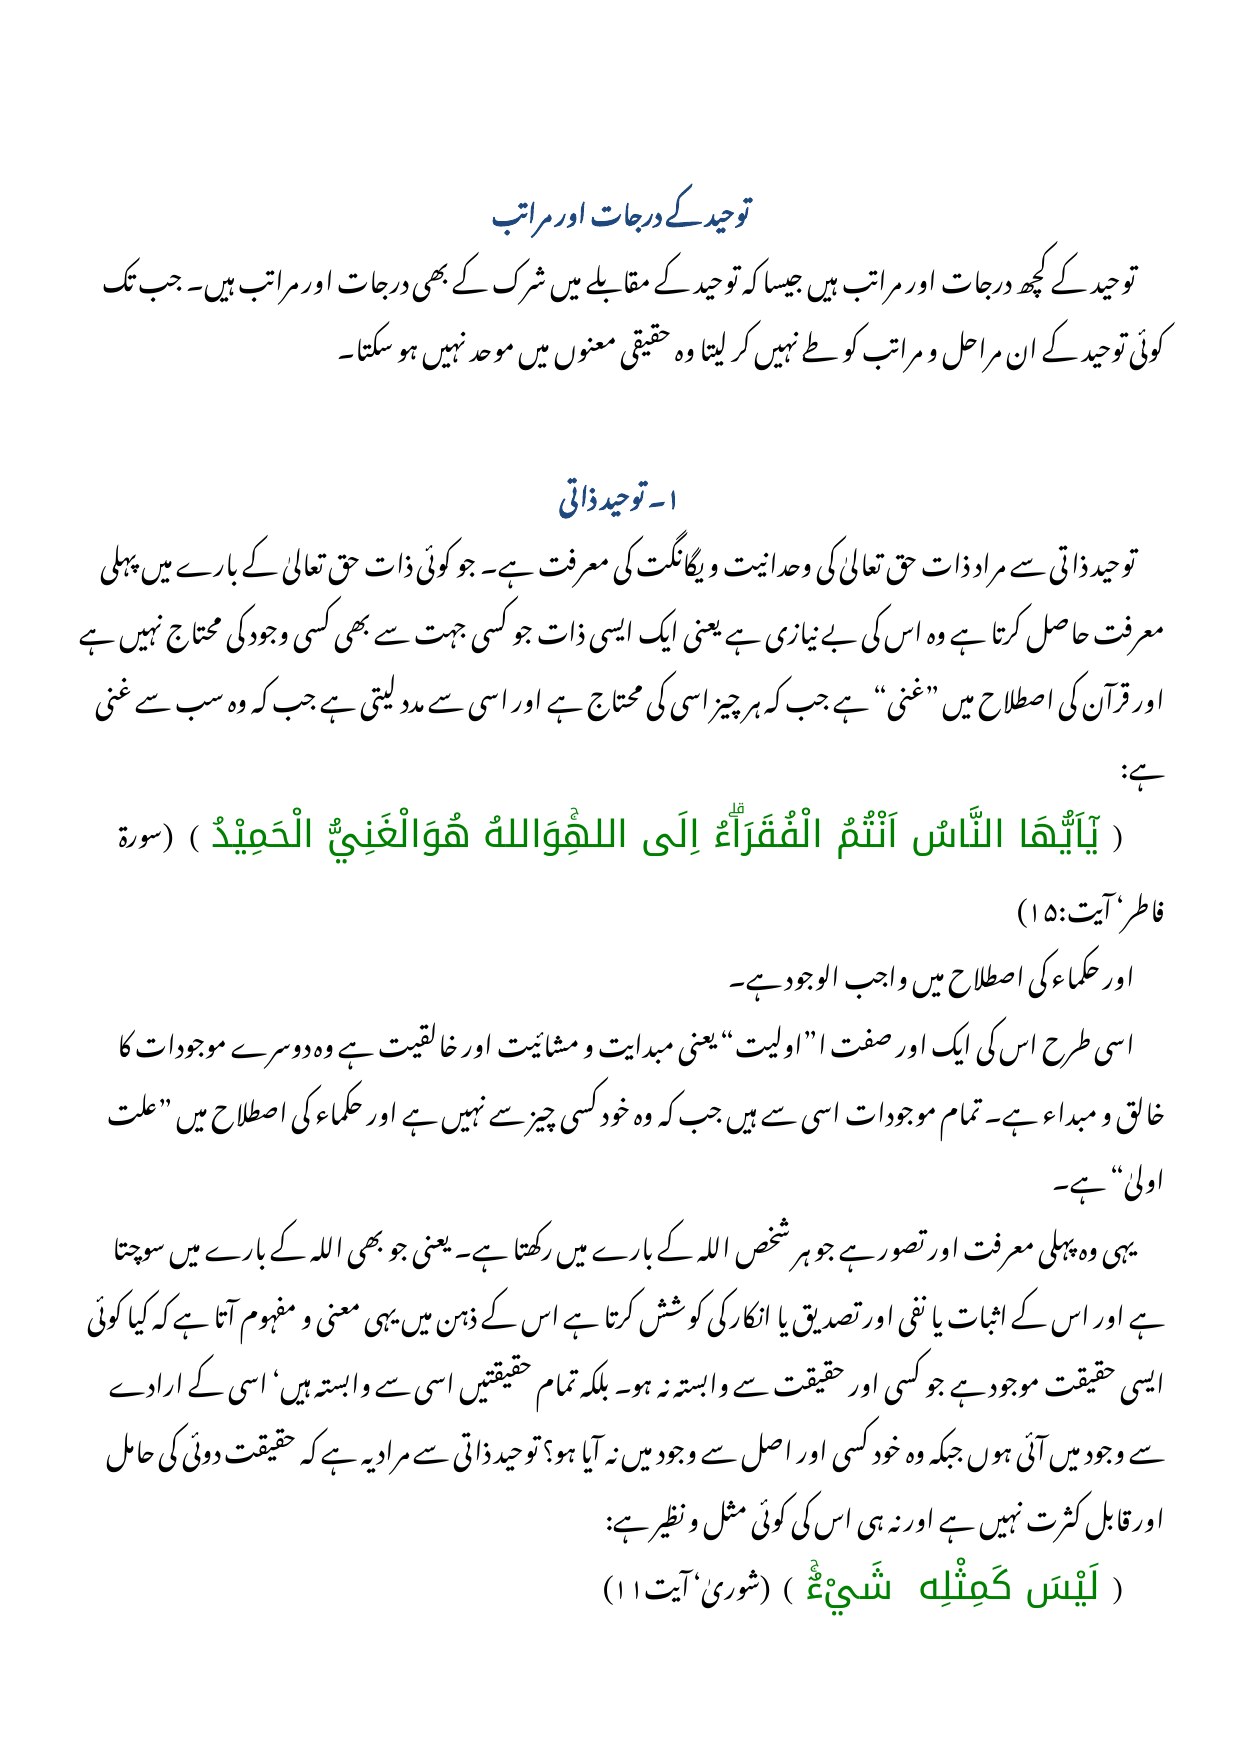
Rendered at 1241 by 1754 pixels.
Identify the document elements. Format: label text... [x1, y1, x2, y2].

subtitle ۱۔ توحید ذاتی [75, 457, 1165, 525]
text ( لَيْسَ كَمِثْلِه شَيْءٌۚ ) (شوریٰ‘ آیت۱۱) [75, 1547, 1165, 1622]
text توحید کے کچھ درجات اور مراتب ہیں جیسا کہ توحید کے مقابلے میں شرک کے بھی درجات اور مراتب ہیں۔ جب تک کوئی توحید کے ان مراحل و مراتب کو طے نہیں کر لیتا وہ حقیقی معنوں میں موحد نہیں ہو سکتا۔ [75, 242, 1165, 377]
subtitle توحید کے درجات اور مراتب [75, 174, 1165, 242]
text اور حکماء کی اصطلاح میں واجب الوجود ہے۔ [75, 938, 1165, 1006]
text توحید ذاتی سے مراد ذات حق تعالیٰ کی وحدانیت و یگانگت کی معرفت ہے۔ جو کوئی ذات حق تعالیٰ کے بارے میں پہلی معرفت حاصل کرتا ہے وہ اس کی بے نیازی ہے یعنی ایک ایسی ذات جو کسی جہت سے بھی کسی وجود کی محتاج نہیں ہے اور قرآن کی اصطلاح میں ”غنی“ ہے جب کہ ہر چیز اسی کی محتاج ہے اور اسی سے مدد لیتی ہے جب کہ وہ سب سے غنی ہے: [75, 525, 1165, 796]
text اسی طرح اس کی ایک اور صفت ا”اولیت“ یعنی مبدایت و مشائیت اور خالقیت ہے وہ دوسرے موجودات کا خالق و مبداء ہے۔ تمام موجودات اسی سے ہیں جب کہ وہ خود کسی چیز سے نہیں ہے اور حکماء کی اصطلاح میں ”علت اولیٰ“ ہے۔ [75, 1006, 1165, 1209]
text یہی وہ پہلی معرفت اور تصور ہے جو ہر شخص اللہ کے بارے میں رکھتا ہے۔ یعنی جو بھی اللہ کے بارے میں سوچتا ہے اور اس کے اثبات یا نفی اور تصدیق یا انکار کی کوشش کرتا ہے اس کے ذہن میں یہی معنی و مفہوم آتا ہے کہ کیا کوئی ایسی حقیقت موجود ہے جو کسی اور حقیقت سے وابستہ نہ ہو۔ بلکہ تمام حقیقتیں اسی سے وابستہ ہیں‘ اسی کے ارادے سے وجود میں آئی ہوں جبکہ وہ خود کسی اور اصل سے وجود میں نہ آیا ہو؟ توحید ذاتی سے مراد یہ ہے کہ حقیقت دوئی کی حامل اور قابل کثرت نہیں ہے اور نہ ہی اس کی کوئی مثل و نظیر ہے: [75, 1209, 1165, 1547]
text ( يٰٓاَيُّهَا النَّاسُ اَنْتُمُ الْفُقَرَاۗءُ اِلَى اللهِۚوَاللهُ هُوَالْغَنِيُّ الْحَمِيْدُ ) (سورۃ فاطر‘ آیت:۱۵) [75, 796, 1165, 938]
